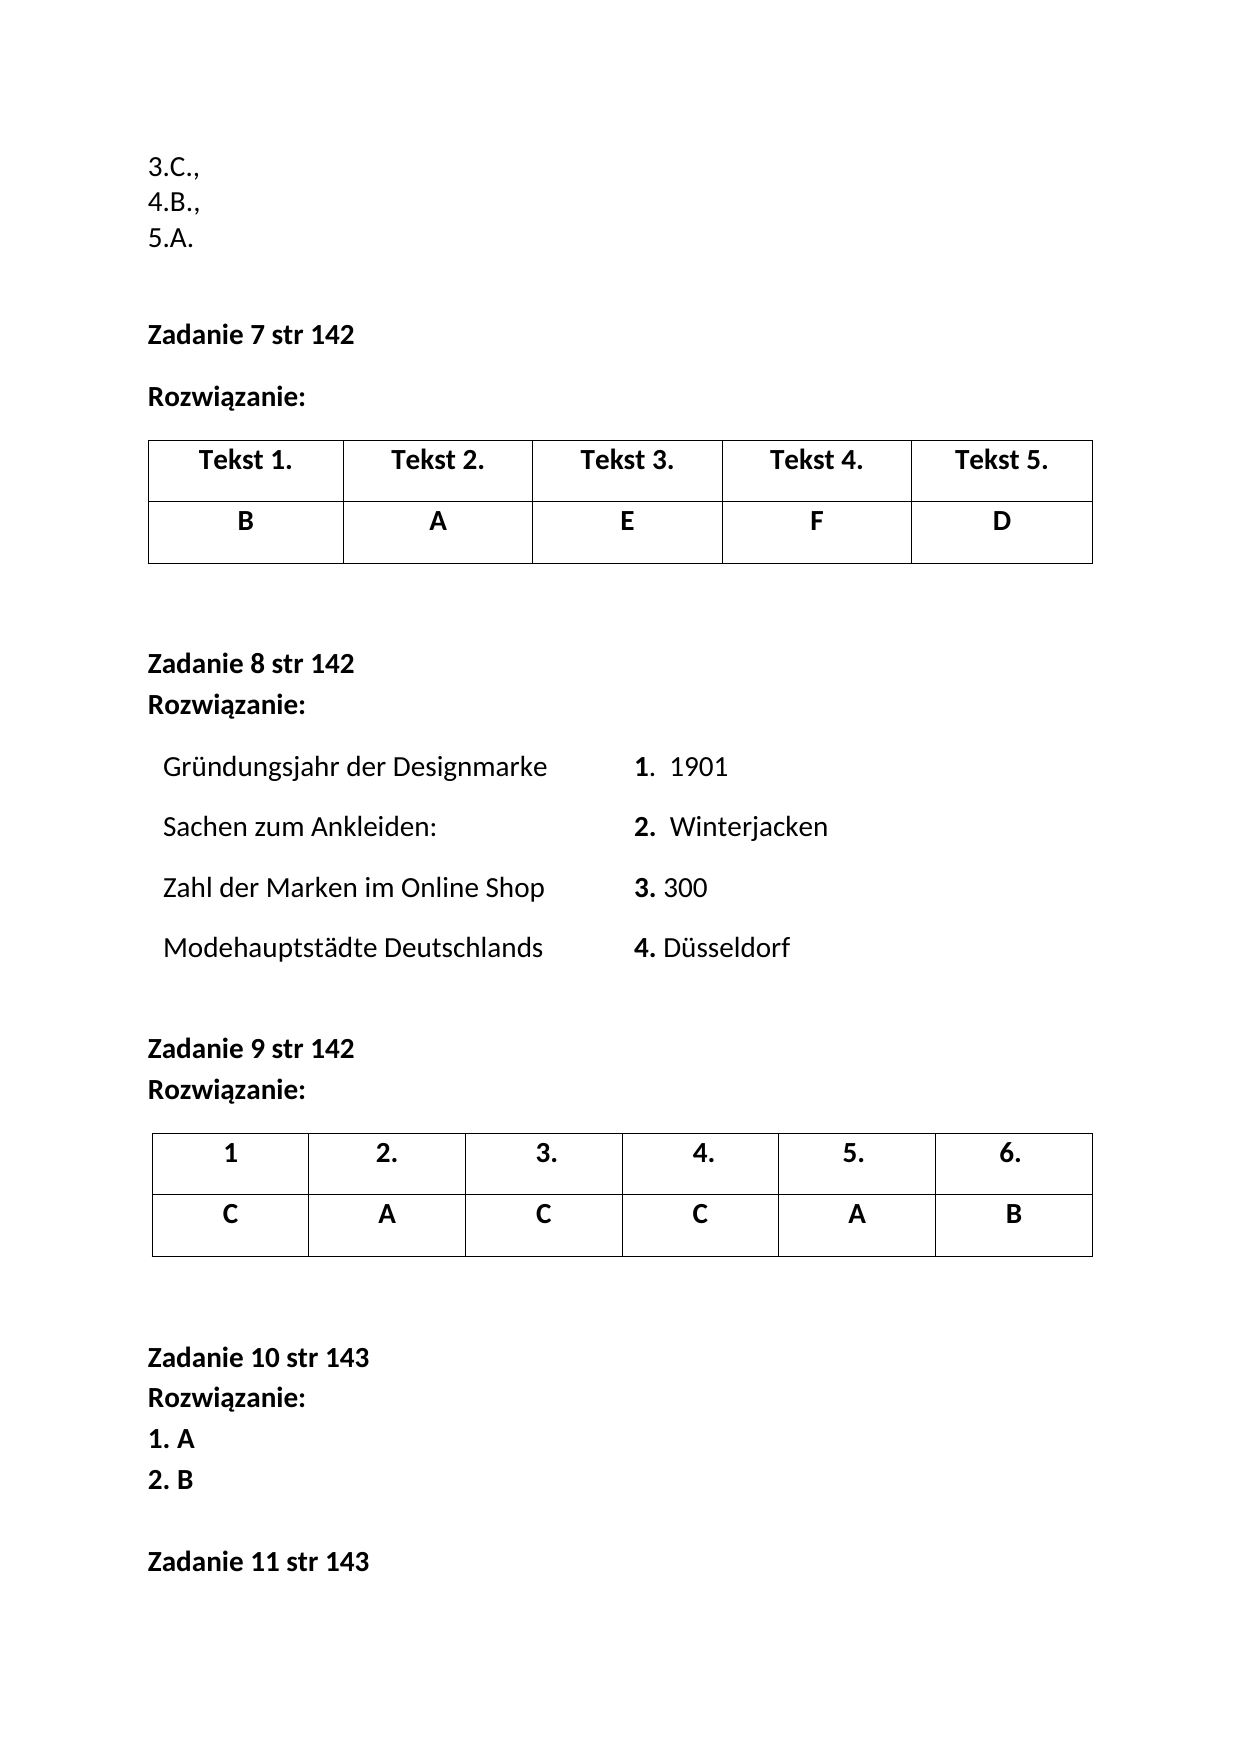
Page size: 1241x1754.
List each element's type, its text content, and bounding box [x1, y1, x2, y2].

table_header Tekst 2. [344, 441, 532, 501]
text Rozwiązanie: [148, 686, 1093, 722]
table_cell Modehauptstädte Deutschlands [152, 929, 623, 989]
table_cell C [623, 1195, 778, 1256]
text Rozwiązanie: [148, 1071, 1093, 1107]
table_header 3. [466, 1134, 622, 1194]
table_header 5. [779, 1134, 935, 1194]
table_cell A [344, 502, 532, 562]
text 5.A. [148, 219, 1093, 254]
text Rozwiązanie: [148, 1379, 1093, 1415]
text Zadanie 10 str 143 [148, 1339, 1093, 1374]
table_header Tekst 5. [912, 441, 1092, 501]
table_header Tekst 1. [149, 441, 343, 501]
table_header Gründungsjahr der Designmarke [152, 748, 623, 808]
text Zadanie 11 str 143 [148, 1543, 1093, 1579]
table_cell C [466, 1195, 622, 1256]
table_cell A [309, 1195, 465, 1256]
text Zadanie 9 str 142 [148, 1030, 1093, 1066]
text 1. A [148, 1421, 1093, 1456]
table_header 6. [936, 1134, 1092, 1194]
table_cell E [533, 502, 722, 562]
table_cell F [723, 502, 911, 562]
table_cell B [149, 502, 343, 562]
table_cell Zahl der Marken im Online Shop [152, 869, 623, 929]
table_header 1 [153, 1134, 308, 1194]
text 3.C., [148, 148, 1093, 183]
text 4.B., [148, 183, 1093, 219]
text Rozwiązanie: [148, 378, 1093, 414]
table_cell A [779, 1195, 935, 1256]
table_header 4. [623, 1134, 778, 1194]
text Zadanie 7 str 142 [148, 316, 1093, 352]
table_cell 4. Düsseldorf [623, 929, 1093, 989]
table_header Tekst 4. [723, 441, 911, 501]
table_cell 3. 300 [623, 869, 1093, 929]
table_cell B [936, 1195, 1092, 1256]
table_cell 2. Winterjacken [623, 809, 1093, 869]
table_cell Sachen zum Ankleiden: [152, 809, 623, 869]
table_header 2. [309, 1134, 465, 1194]
table_cell D [912, 502, 1092, 562]
text Zadanie 8 str 142 [148, 645, 1093, 681]
table_header Tekst 3. [533, 441, 722, 501]
text 2. B [148, 1461, 1093, 1497]
table_cell C [153, 1195, 308, 1256]
table_header 1. 1901 [623, 748, 1093, 808]
